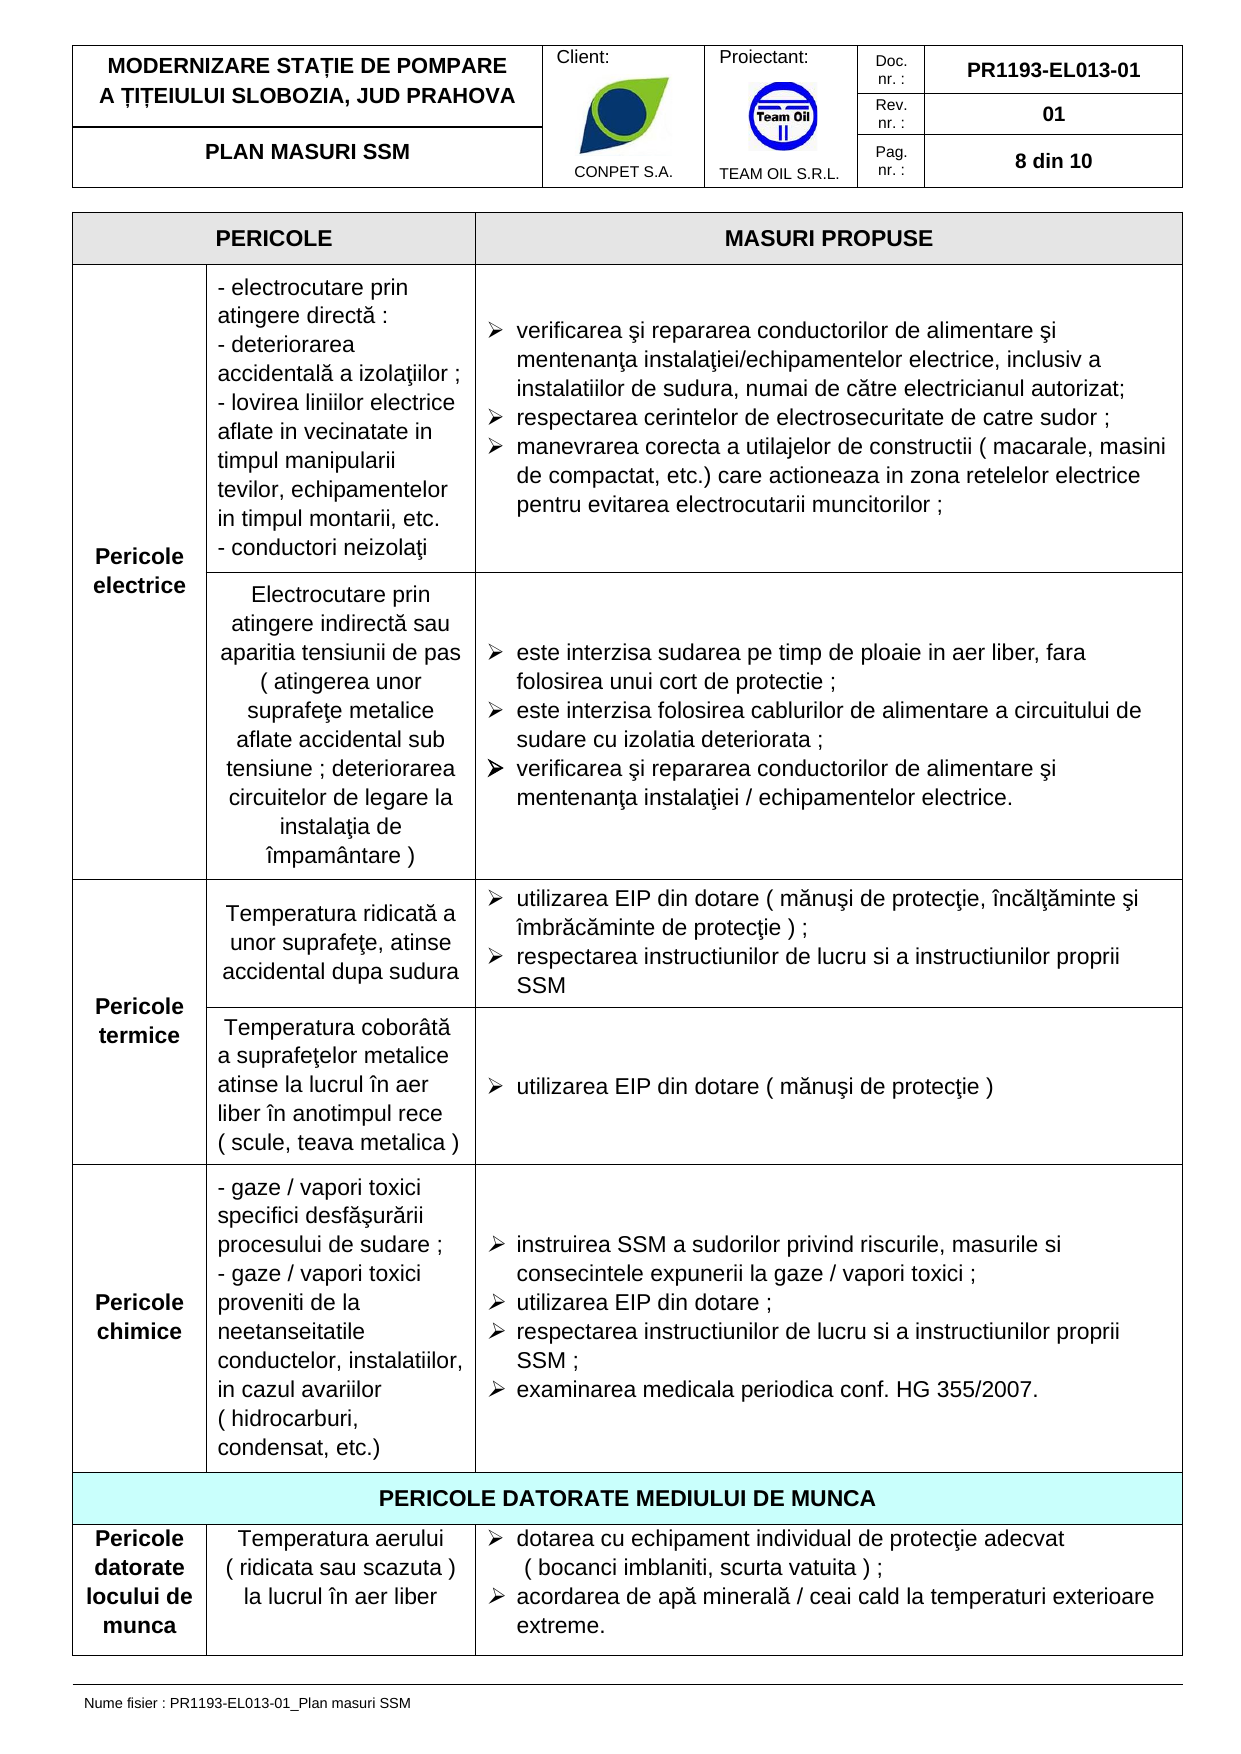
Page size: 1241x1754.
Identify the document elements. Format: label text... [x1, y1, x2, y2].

table_cell PERICOLE DATORATE MEDIULUI DE MUNCA [73, 1473, 1182, 1524]
table_cell Temperatura aerului ( ridicata sau scazuta ) la lucrul în aer liber [207, 1525, 475, 1654]
table_cell Pericole electrice [73, 265, 206, 879]
table_cell instruirea SSM a sudorilor privind riscurile, masurile si consecintele expunerii la gaze / vapori toxici ; utilizarea EIP din dotare ; respectarea instructiunilor de lucru si a instructiunilor proprii SSM ; examinarea medicala periodica conf. HG 355/2007. [476, 1165, 1182, 1472]
table_header PERICOLE [73, 213, 475, 264]
table_cell - electrocutare prin atingere directă : - deteriorarea accidentală a izolaţiilor ; - lovirea liniilor electrice aflate in vecinatate in timpul manipularii tevilor, echipamentelor in timpul montarii, etc. - conductori neizolaţi [207, 265, 475, 572]
table_cell Electrocutare prin atingere indirectă sau aparitia tensiunii de pas ( atingerea unor suprafeţe metalice aflate accidental sub tensiune ; deteriorarea circuitelor de legare la instalaţia de împamântare ) [207, 573, 475, 879]
picture [748, 82, 818, 151]
table_cell utilizarea EIP din dotare ( mănuşi de protecţie ) [476, 1008, 1182, 1164]
table_cell Pericole chimice [73, 1165, 206, 1472]
table_cell Pericole termice [73, 880, 206, 1164]
table_cell - gaze / vapori toxici specifici desfăşurării procesului de sudare ; - gaze / vapori toxici proveniti de la neetanseitatile conductelor, instalatiilor, in cazul avariilor ( hidrocarburi, condensat, etc.) [207, 1165, 475, 1472]
table_cell dotarea cu echipament individual de protecţie adecvat ( bocanci imblaniti, scurta vatuita ) ; acordarea de apă minerală / ceai cald la temperaturi exterioare extreme. [476, 1525, 1182, 1654]
table_cell Temperatura coborâtă a suprafeţelor metalice atinse la lucrul în aer liber în anotimpul rece ( scule, teava metalica ) [207, 1008, 475, 1164]
table_cell verificarea şi repararea conductorilor de alimentare şi mentenanţa instalaţiei/echipamentelor electrice, inclusiv a instalatiilor de sudura, numai de către electricianul autorizat; respectarea cerintelor de electrosecuritate de catre sudor ; manevrarea corecta a utilajelor de constructii ( macarale, masini de compactat, etc.) care actioneaza in zona retelelor electrice pentru evitarea electrocutarii muncitorilor ; [476, 265, 1182, 572]
table_cell Pericole datorate locului de munca [73, 1525, 206, 1654]
table_cell utilizarea EIP din dotare ( mănuşi de protecţie, încălţăminte şi îmbrăcăminte de protecţie ) ; respectarea instructiunilor de lucru si a instructiunilor proprii SSM [476, 880, 1182, 1007]
table_header MASURI PROPUSE [476, 213, 1182, 264]
picture [574, 74, 673, 156]
table_cell este interzisa sudarea pe timp de ploaie in aer liber, fara folosirea unui cort de protectie ; este interzisa folosirea cablurilor de alimentare a circuitului de sudare cu izolatia deteriorata ; verificarea şi repararea conductorilor de alimentare şi mentenanţa instalaţiei / echipamentelor electrice. [476, 573, 1182, 879]
table_cell Temperatura ridicată a unor suprafeţe, atinse accidental dupa sudura [207, 880, 475, 1007]
